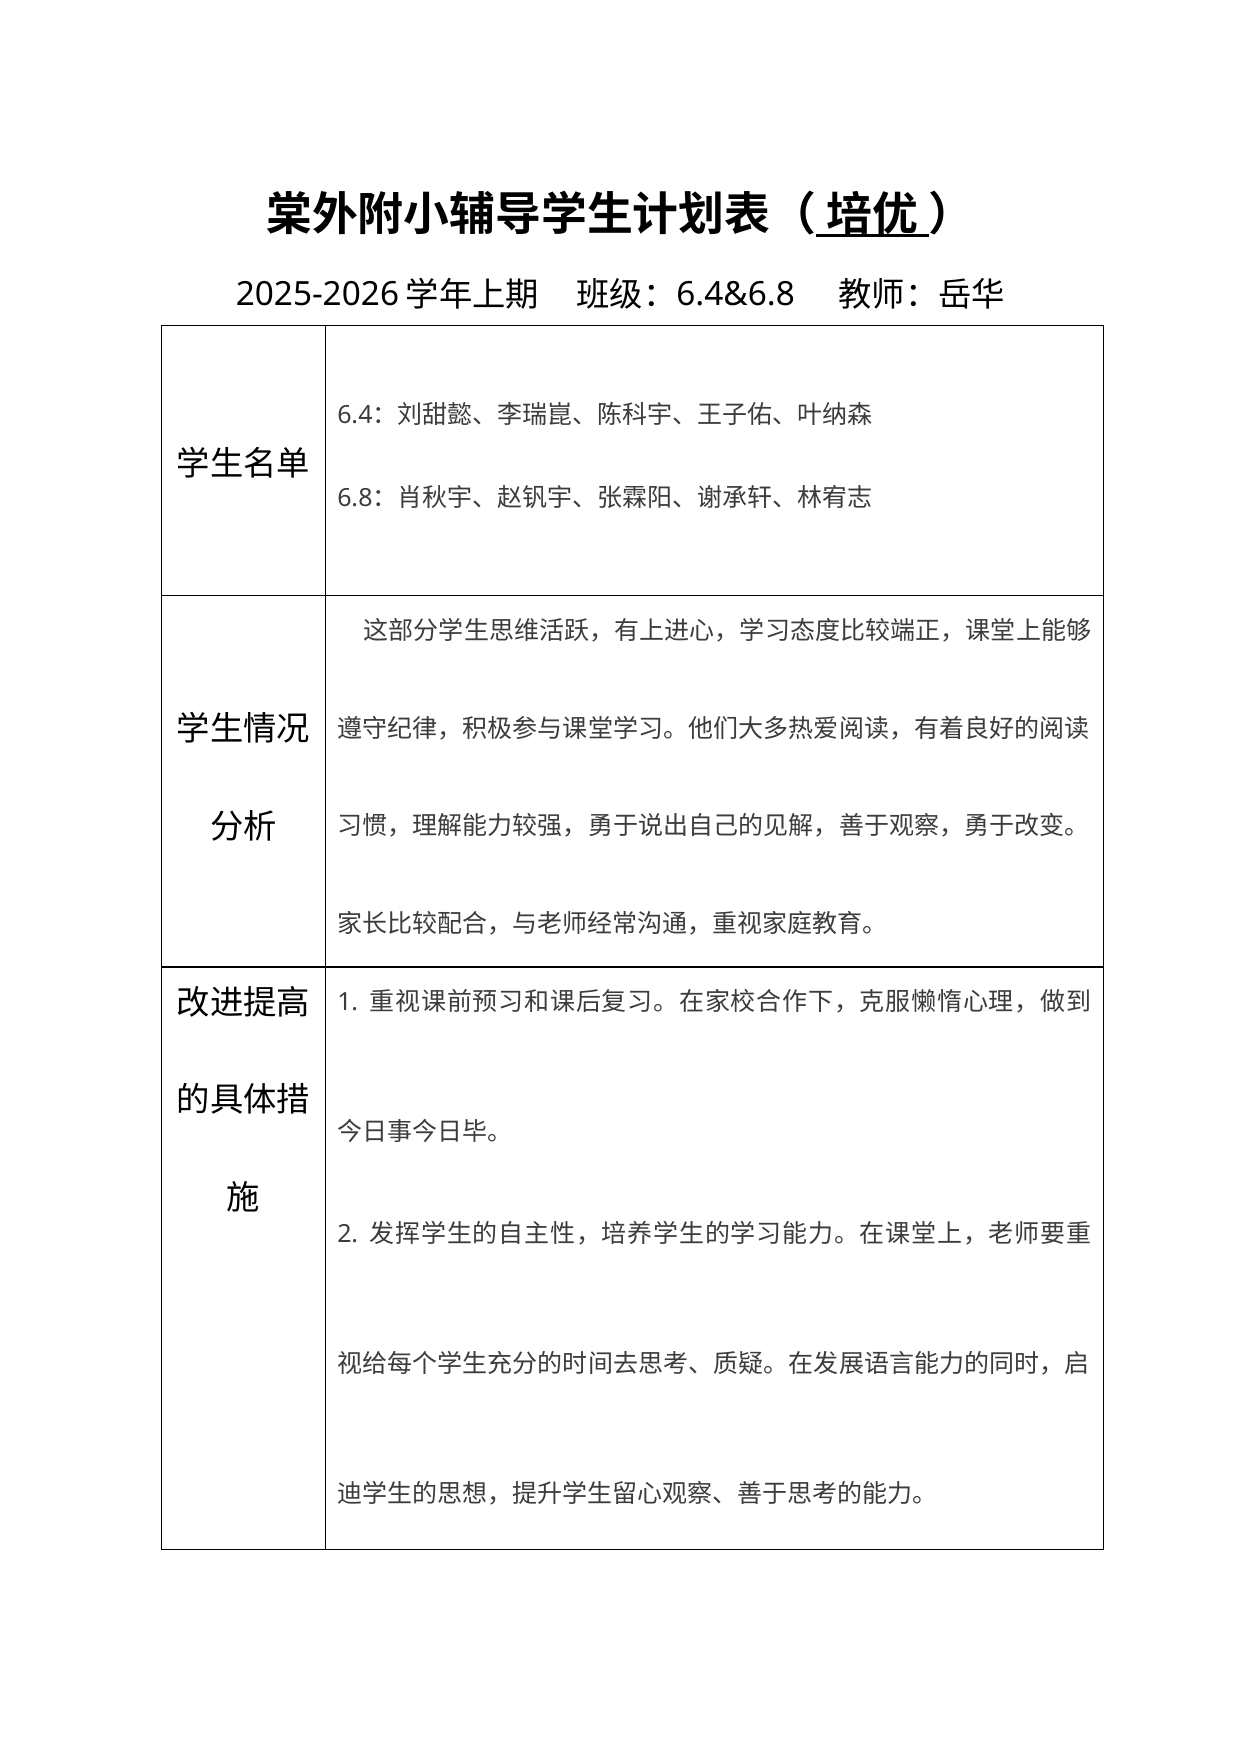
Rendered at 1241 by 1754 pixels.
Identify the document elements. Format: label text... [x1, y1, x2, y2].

table_header 学生名单 [162, 326, 325, 595]
text 2025-2026学年上期 班级：6.4&6.8 教师：岳华 [187, 259, 1053, 324]
text 棠外附小辅导学生计划表（ 培优 ） [187, 162, 1053, 259]
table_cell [326, 968, 1103, 1549]
table_cell 这部分学生思维活跃，有上进心，学习态度比较端正，课堂上能够遵守纪律，积极参与课堂学习。他们大多热爱阅读，有着良好的阅读习惯，理解能力较强，勇于说出自己的见解，善于观察，勇于改变。家长比较配合，与老师经常沟通，重视家庭教育。 [326, 596, 1103, 966]
table_cell 学生情况分析 [162, 596, 325, 966]
table_cell 改进提高的具体措施 [162, 968, 325, 1549]
table_header 6.4：刘甜懿、李瑞崑、陈科宇、王子佑、叶纳森 6.8：肖秋宇、赵钒宇、张霖阳、谢承轩、林宥志 [326, 326, 1103, 595]
